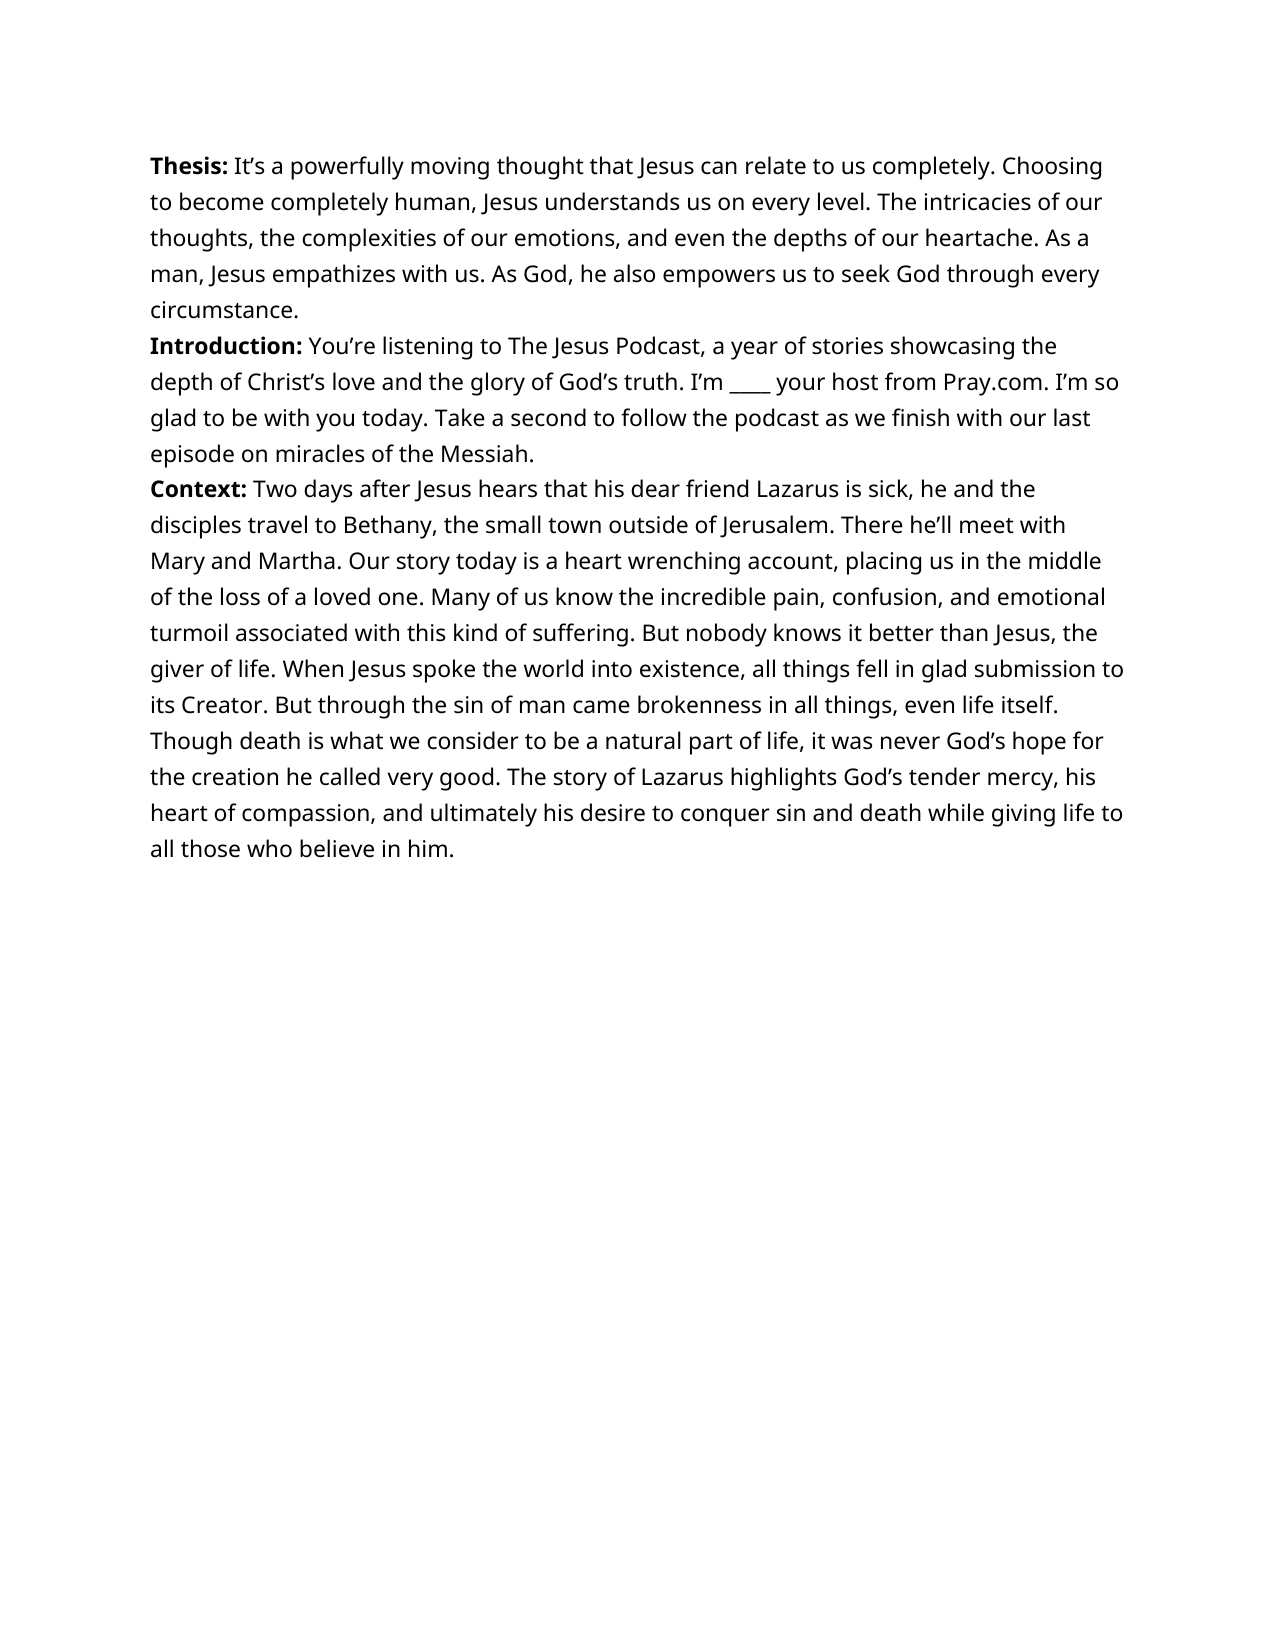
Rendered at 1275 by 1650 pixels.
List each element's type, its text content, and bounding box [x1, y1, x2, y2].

text Thesis: It’s a powerfully moving thought that Jesus can relate to us completely. Choosing to become completely human, Jesus understands us on every level. The intricacies of our thoughts, the complexities of our emotions, and even the depths of our heartache. As a man, Jesus empathizes with us. As God, he also empowers us to seek God through every circumstance. [150, 150, 1125, 325]
text Introduction: You’re listening to The Jesus Podcast, a year of stories showcasing the depth of Christ’s love and the glory of God’s truth. I’m ____ your host from Pray.com. I’m so glad to be with you today. Take a second to follow the podcast as we finish with our last episode on miracles of the Messiah. [150, 330, 1125, 469]
text Context: Two days after Jesus hears that his dear friend Lazarus is sick, he and the disciples travel to Bethany, the small town outside of Jerusalem. There he’ll meet with Mary and Martha. Our story today is a heart wrenching account, placing us in the middle of the loss of a loved one. Many of us know the incredible pain, confusion, and emotional turmoil associated with this kind of suffering. But nobody knows it better than Jesus, the giver of life. When Jesus spoke the world into existence, all things fell in glad submission to its Creator. But through the sin of man came brokenness in all things, even life itself. Though death is what we consider to be a natural part of life, it was never God’s hope for the creation he called very good. The story of Lazarus highlights God’s tender mercy, his heart of compassion, and ultimately his desire to conquer sin and death while giving life to all those who believe in him. [150, 473, 1125, 864]
